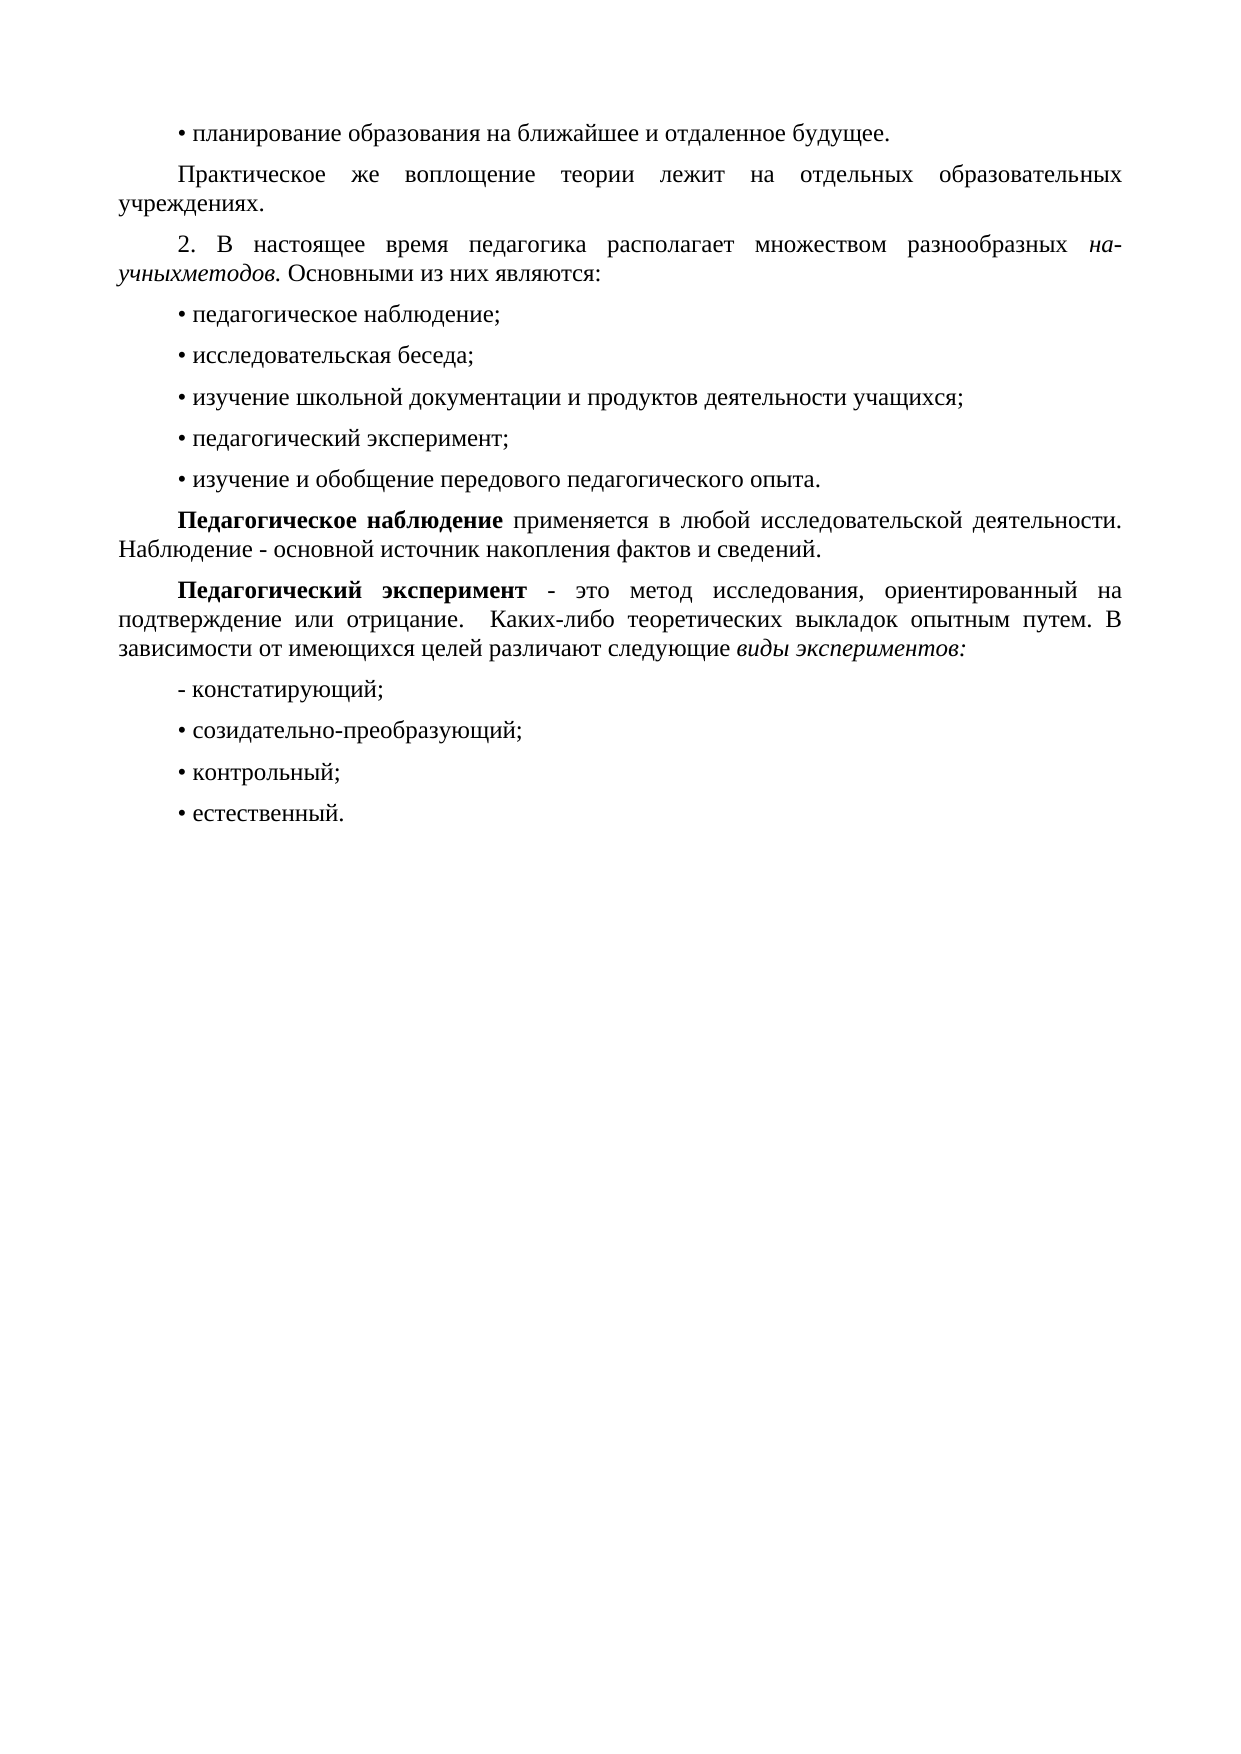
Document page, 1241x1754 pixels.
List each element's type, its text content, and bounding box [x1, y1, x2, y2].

text Педагогический эксперимент - это метод исследования, ориентированный на подтверждение или отрицание. Каких-либо теоретических выкладок опытным путем. В зависимости от имеющихся целей различают следующие виды экспериментов: [118, 576, 1122, 662]
text Педагогическое наблюдение применяется в любой исследовательской деятельности. Наблюдение - основной источник накопления фактов и сведений. [118, 506, 1122, 563]
text • педагогическое наблюдение; [118, 299, 1122, 328]
text • созидательно-преобразующий; [118, 716, 1122, 744]
text • естественный. [118, 798, 1122, 827]
text 2. В настоящее время педагогика располагает множеством разнообразных на-учныхметодов. Основными из них являются: [118, 229, 1122, 287]
text • изучение школьной документации и продуктов деятельности учащихся; [118, 382, 1122, 411]
text Практическое же воплощение теории лежит на отдельных образовательных учреждениях. [118, 159, 1122, 217]
text • изучение и обобщение передового педагогического опыта. [118, 464, 1122, 493]
text • исследовательская беседа; [118, 341, 1122, 369]
text - констатирующий; [118, 674, 1122, 703]
text • педагогический эксперимент; [118, 423, 1122, 452]
text • контрольный; [118, 757, 1122, 786]
text • планирование образования на ближайшее и отдаленное будущее. [118, 118, 1122, 147]
